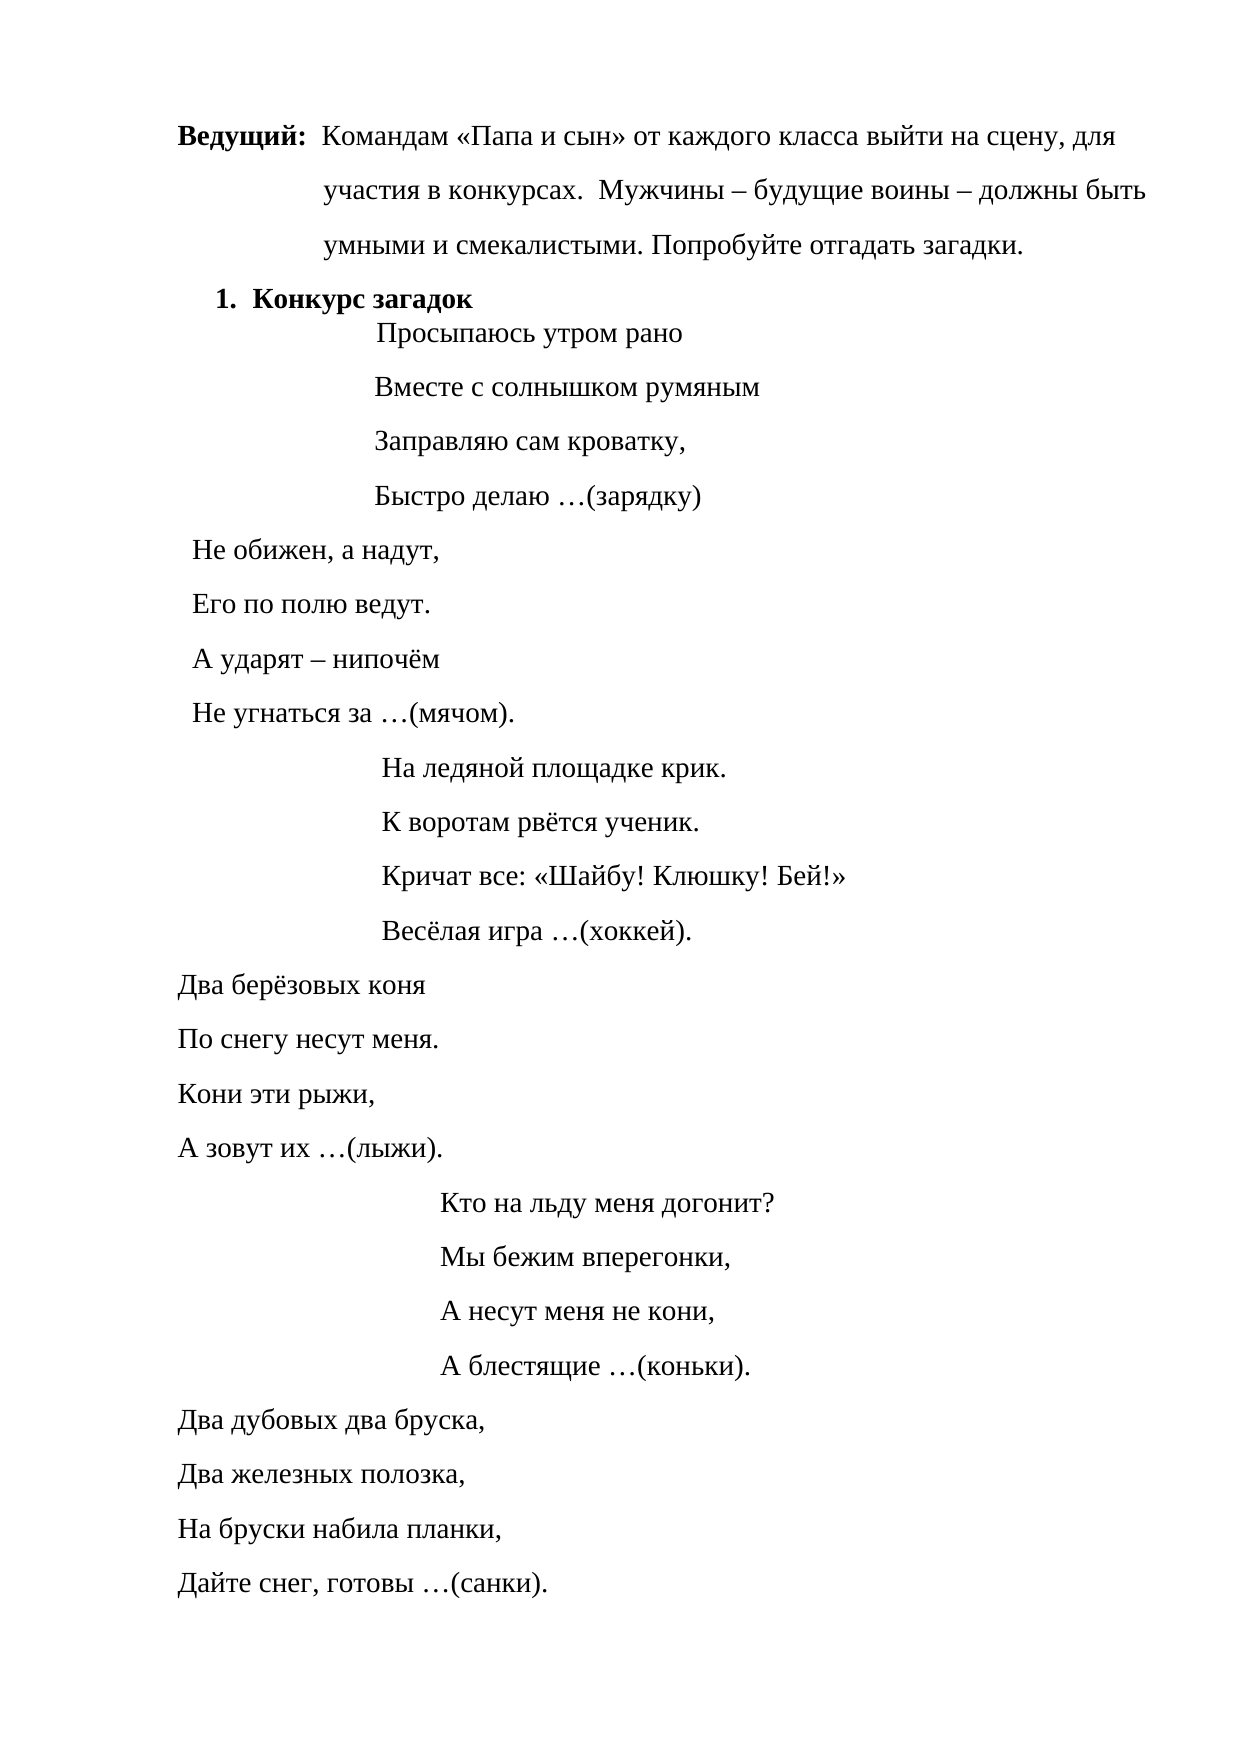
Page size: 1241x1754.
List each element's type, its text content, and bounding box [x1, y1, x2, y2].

text Весёлая игра …(хоккей). [177, 913, 1152, 946]
text А зовут их …(лыжи). [177, 1130, 1152, 1164]
text Не обижен, а надут, [177, 532, 1152, 566]
list Просыпаюсь утром рано [252, 315, 1152, 348]
text Два берёзовых коня [177, 967, 1152, 1001]
text Заправляю сам кроватку, [177, 423, 1152, 457]
text А ударят – нипочём [177, 641, 1152, 674]
text Не угнаться за …(мячом). [177, 695, 1152, 729]
text А несут меня не кони, [177, 1293, 1152, 1327]
text умными и смекалистыми. Попробуйте отгадать загадки. [177, 227, 1152, 260]
text Его по полю ведут. [177, 587, 1152, 620]
text Два дубовых два бруска, [177, 1402, 1152, 1436]
text К воротам рвётся ученик. [177, 804, 1152, 838]
text На бруски набила планки, [177, 1511, 1152, 1544]
text По снегу несут меня. [177, 1022, 1152, 1055]
text Дайте снег, готовы …(санки). [177, 1565, 1152, 1599]
text На ледяной площадке крик. [177, 750, 1152, 783]
text Вместе с солнышком румяным [177, 369, 1152, 403]
text Два железных полозка, [177, 1457, 1152, 1490]
list Конкурс загадок [215, 281, 1152, 315]
text Ведущий: Командам «Папа и сын» от каждого класса выйти на сцену, для [177, 118, 1152, 152]
text Кричат все: «Шайбу! Клюшку! Бей!» [177, 858, 1152, 892]
text Мы бежим вперегонки, [177, 1239, 1152, 1273]
text А блестящие …(коньки). [177, 1348, 1152, 1381]
text Быстро делаю …(зарядку) [177, 478, 1152, 511]
text Кто на льду меня догонит? [177, 1185, 1152, 1218]
text участия в конкурсах. Мужчины – будущие воины – должны быть [177, 172, 1152, 206]
text Кони эти рыжи, [177, 1076, 1152, 1109]
